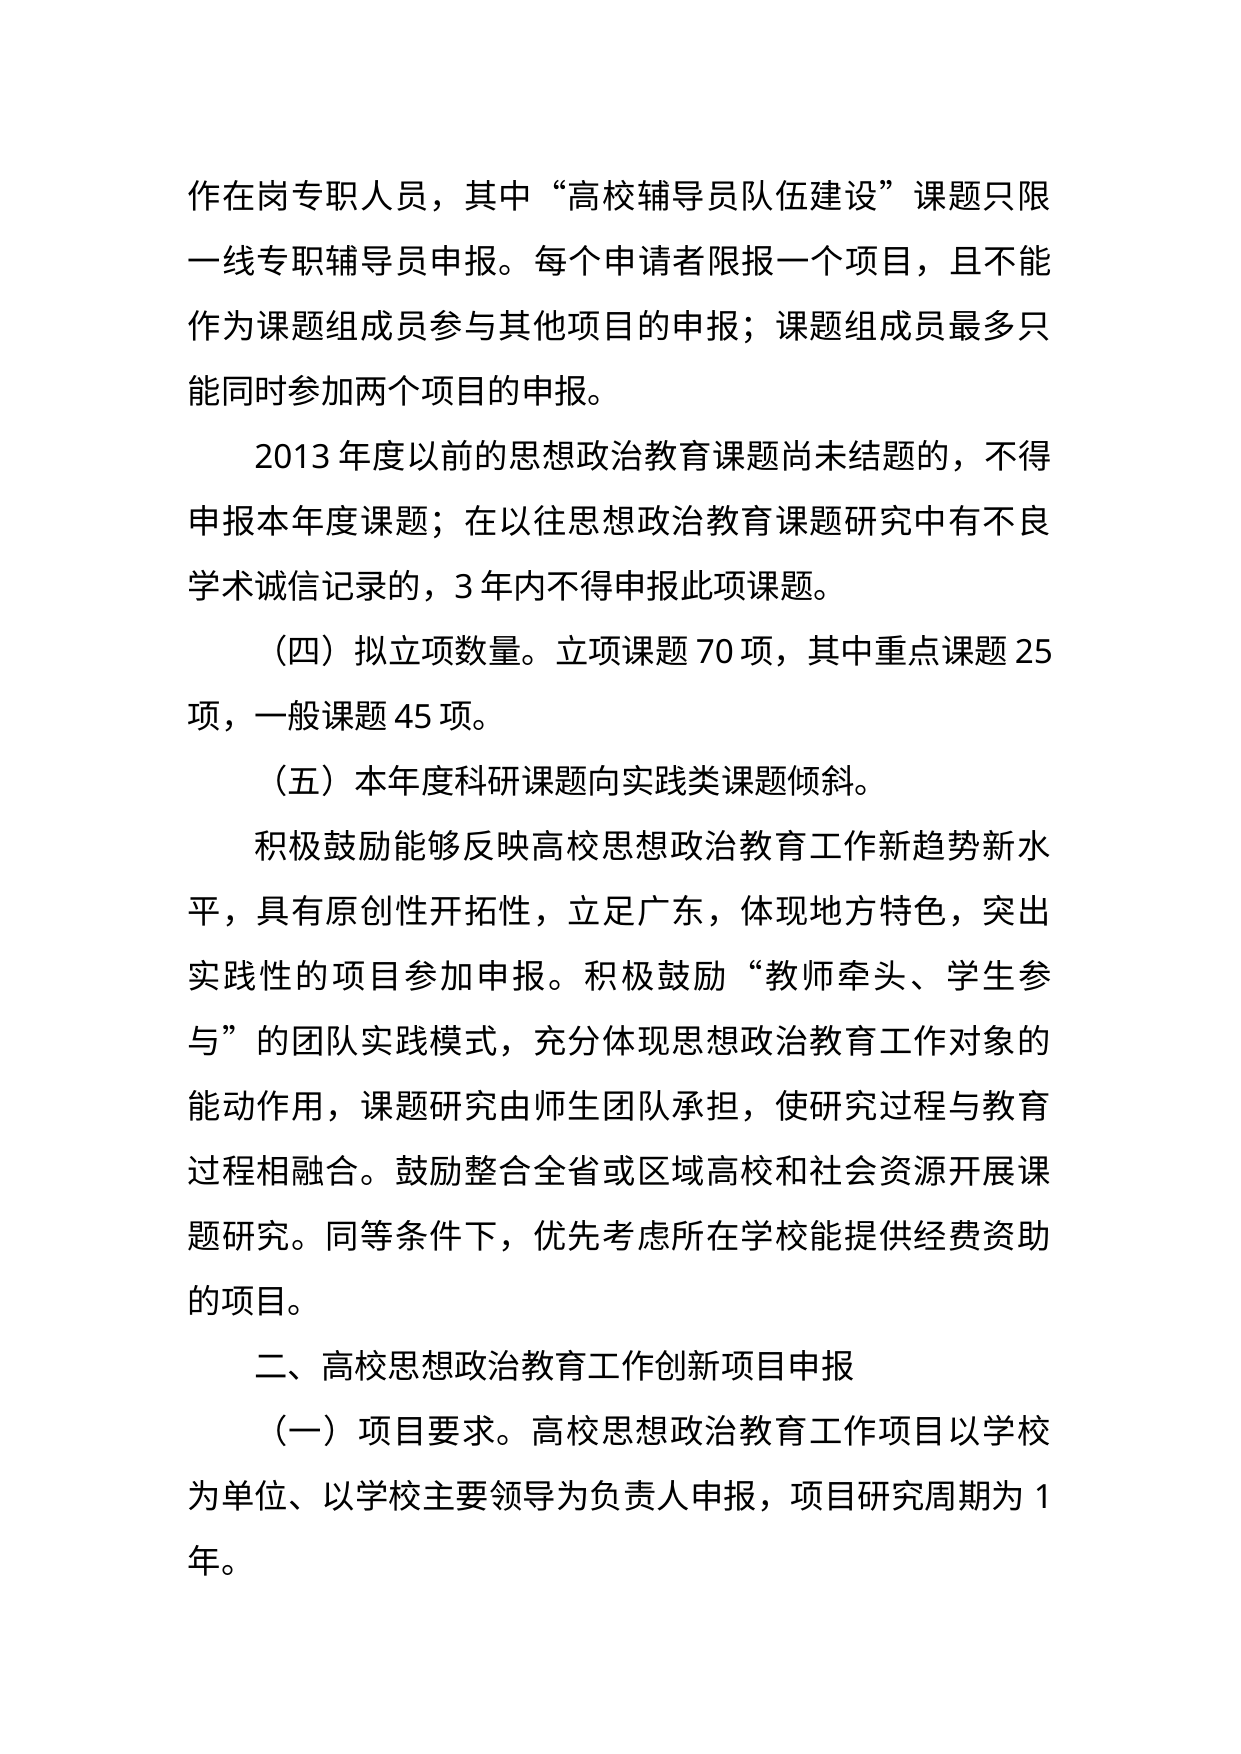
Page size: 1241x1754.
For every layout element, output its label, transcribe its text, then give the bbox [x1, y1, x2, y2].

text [187, 162, 1053, 422]
text （五）本年度科研课题向实践类课题倾斜。 [187, 747, 1053, 812]
text 二、高校思想政治教育工作创新项目申报 [187, 1332, 1053, 1397]
text （四）拟立项数量。立项课题70项，其中重点课题25项，一般课题45项。 [187, 617, 1053, 747]
text 2013年度以前的思想政治教育课题尚未结题的，不得申报本年度课题；在以往思想政治教育课题研究中有不良学术诚信记录的，3年内不得申报此项课题。 [187, 422, 1053, 617]
text 积极鼓励能够反映高校思想政治教育工作新趋势新水平，具有原创性开拓性，立足广东，体现地方特色，突出实践性的项目参加申报。积极鼓励“教师牵头、学生参与”的团队实践模式，充分体现思想政治教育工作对象的能动作用，课题研究由师生团队承担，使研究过程与教育过程相融合。鼓励整合全省或区域高校和社会资源开展课题研究。同等条件下，优先考虑所在学校能提供经费资助的项目。 [187, 812, 1053, 1332]
text （一）项目要求。高校思想政治教育工作项目以学校为单位、以学校主要领导为负责人申报，项目研究周期为1年。 [187, 1397, 1053, 1592]
